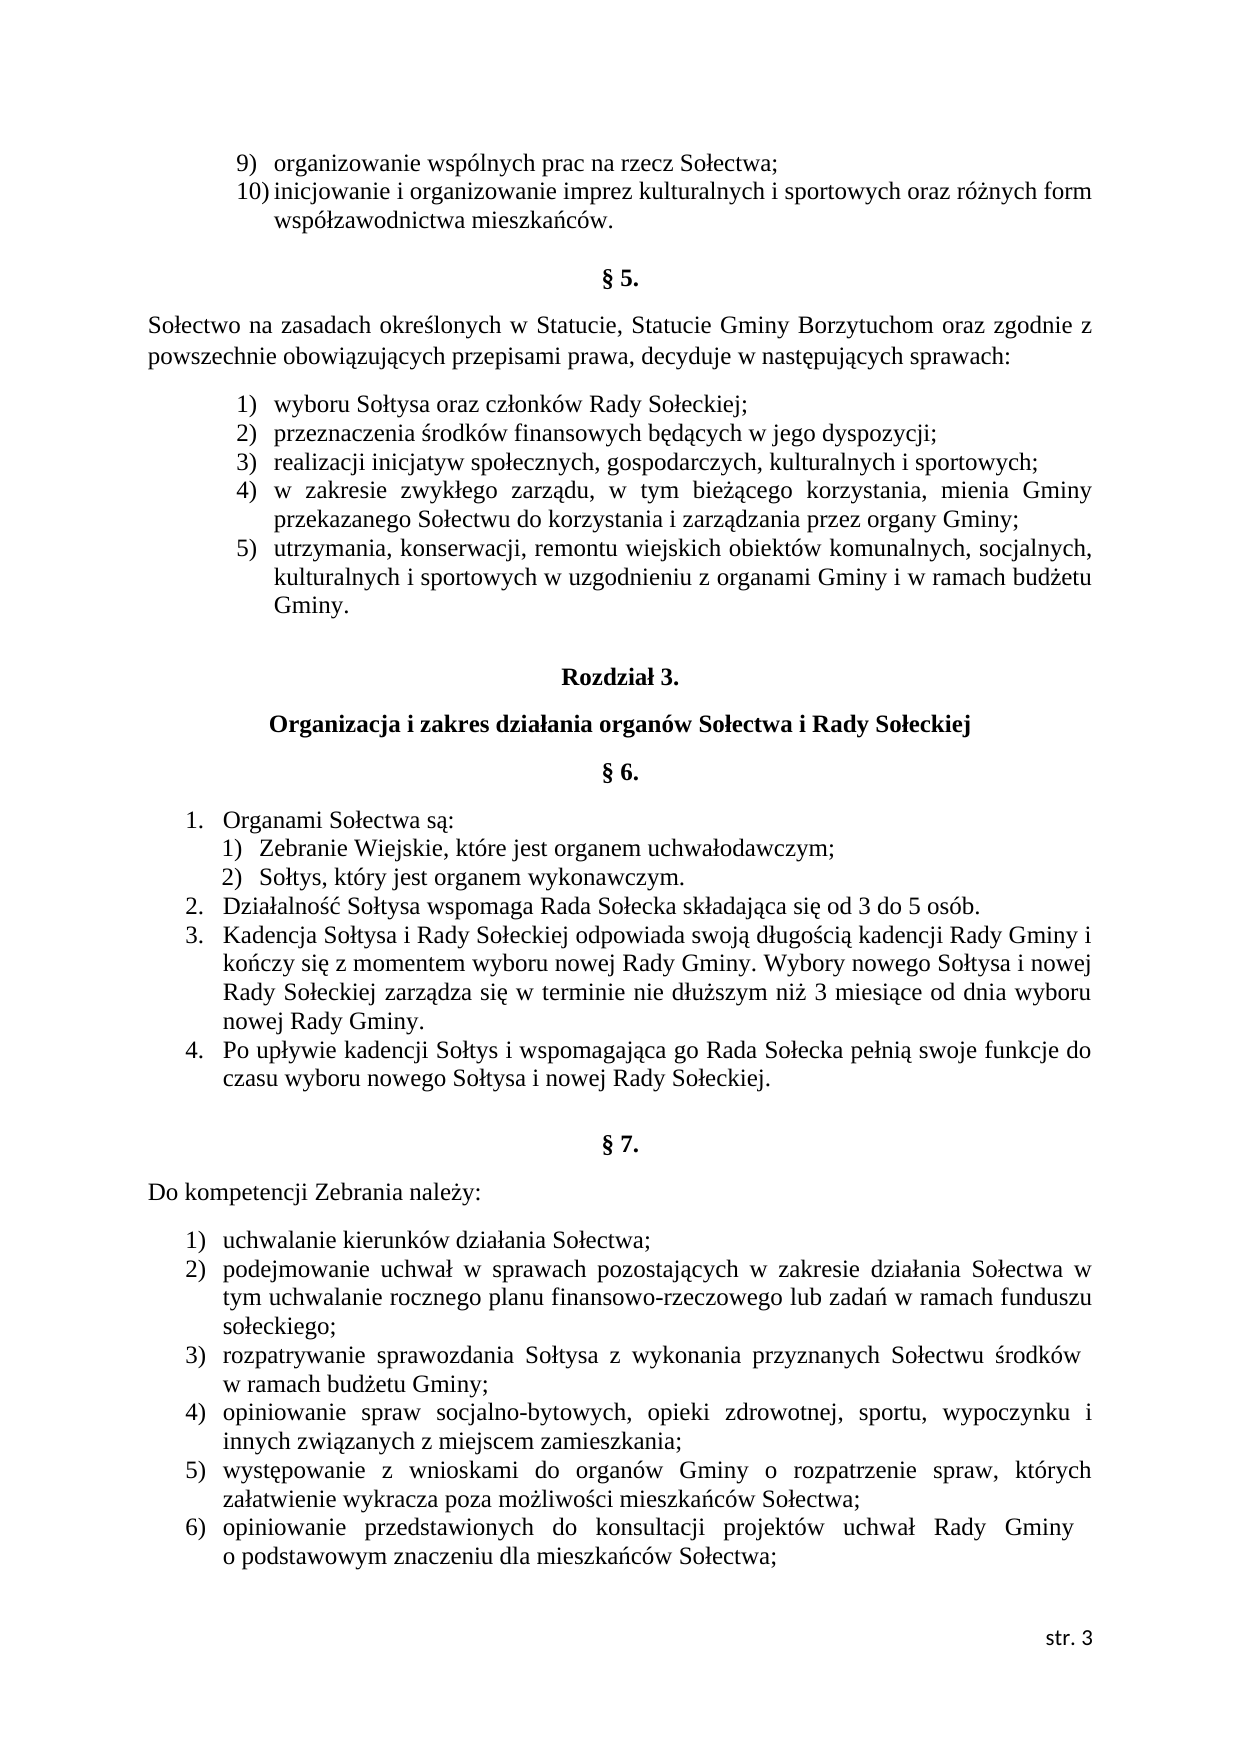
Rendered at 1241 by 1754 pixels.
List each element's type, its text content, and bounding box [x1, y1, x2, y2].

list przeznaczenia środków finansowych będących w jego dyspozycji; [236, 418, 1093, 447]
list w zakresie zwykłego zarządu, w tym bieżącego korzystania, mienia Gminy przekazanego Sołectwu do korzystania i zarządzania przez organy Gminy; [236, 475, 1093, 533]
list Działalność Sołtysa wspomaga Rada Sołecka składająca się od 3 do 5 osób. [185, 891, 1093, 920]
list Sołtys, który jest organem wykonawczym. [221, 862, 1093, 891]
list Zebranie Wiejskie, które jest organem uchwałodawczym; [221, 833, 1093, 862]
text Sołectwo na zasadach określonych w Statucie, Statucie Gminy Borzytuchom oraz zgodnie z powszechnie obowiązujących przepisami prawa, decyduje w następujących sprawach: [148, 310, 1093, 370]
text § 5. [148, 263, 1093, 291]
list występowanie z wnioskami do organów Gminy o rozpatrzenie spraw, których załatwienie wykracza poza możliwości mieszkańców Sołectwa; [185, 1455, 1093, 1512]
list Organami Sołectwa są: [185, 805, 1093, 833]
text § 6. [148, 757, 1093, 786]
list Po upływie kadencji Sołtys i wspomagająca go Rada Sołecka pełnią swoje funkcje do czasu wyboru nowego Sołtysa i nowej Rady Sołeckiej. [185, 1035, 1093, 1092]
list podejmowanie uchwał w sprawach pozostających w zakresie działania Sołectwa w tym uchwalanie rocznego planu finansowo-rzeczowego lub zadań w ramach funduszu sołeckiego; [185, 1254, 1093, 1340]
list realizacji inicjatyw społecznych, gospodarczych, kulturalnych i sportowych; [236, 447, 1093, 475]
list uchwalanie kierunków działania Sołectwa; [185, 1225, 1093, 1254]
list inicjowanie i organizowanie imprez kulturalnych i sportowych oraz różnych form współzawodnictwa mieszkańców. [236, 176, 1093, 234]
list organizowanie wspólnych prac na rzecz Sołectwa; [236, 148, 1093, 176]
list wyboru Sołtysa oraz członków Rady Sołeckiej; [236, 389, 1093, 418]
list opiniowanie przedstawionych do konsultacji projektów uchwał Rady Gminy o podstawowym znaczeniu dla mieszkańców Sołectwa; [185, 1512, 1093, 1570]
text Organizacja i zakres działania organów Sołectwa i Rady Sołeckiej [148, 709, 1093, 738]
list opiniowanie spraw socjalno-bytowych, opieki zdrowotnej, sportu, wypoczynku i innych związanych z miejscem zamieszkania; [185, 1397, 1093, 1455]
text § 7. [148, 1129, 1093, 1158]
list Kadencja Sołtysa i Rady Sołeckiej odpowiada swoją długością kadencji Rady Gminy i kończy się z momentem wyboru nowej Rady Gminy. Wybory nowego Sołtysa i nowej Rady Sołeckiej zarządza się w terminie nie dłuższym niż 3 miesiące od dnia wyboru nowej Rady Gminy. [185, 920, 1093, 1035]
text Rozdział 3. [148, 662, 1093, 690]
text Do kompetencji Zebrania należy: [148, 1177, 1093, 1206]
list rozpatrywanie sprawozdania Sołtysa z wykonania przyznanych Sołectwu środków w ramach budżetu Gminy; [185, 1340, 1093, 1397]
list utrzymania, konserwacji, remontu wiejskich obiektów komunalnych, socjalnych, kulturalnych i sportowych w uzgodnieniu z organami Gminy i w ramach budżetu Gminy. [236, 533, 1093, 619]
